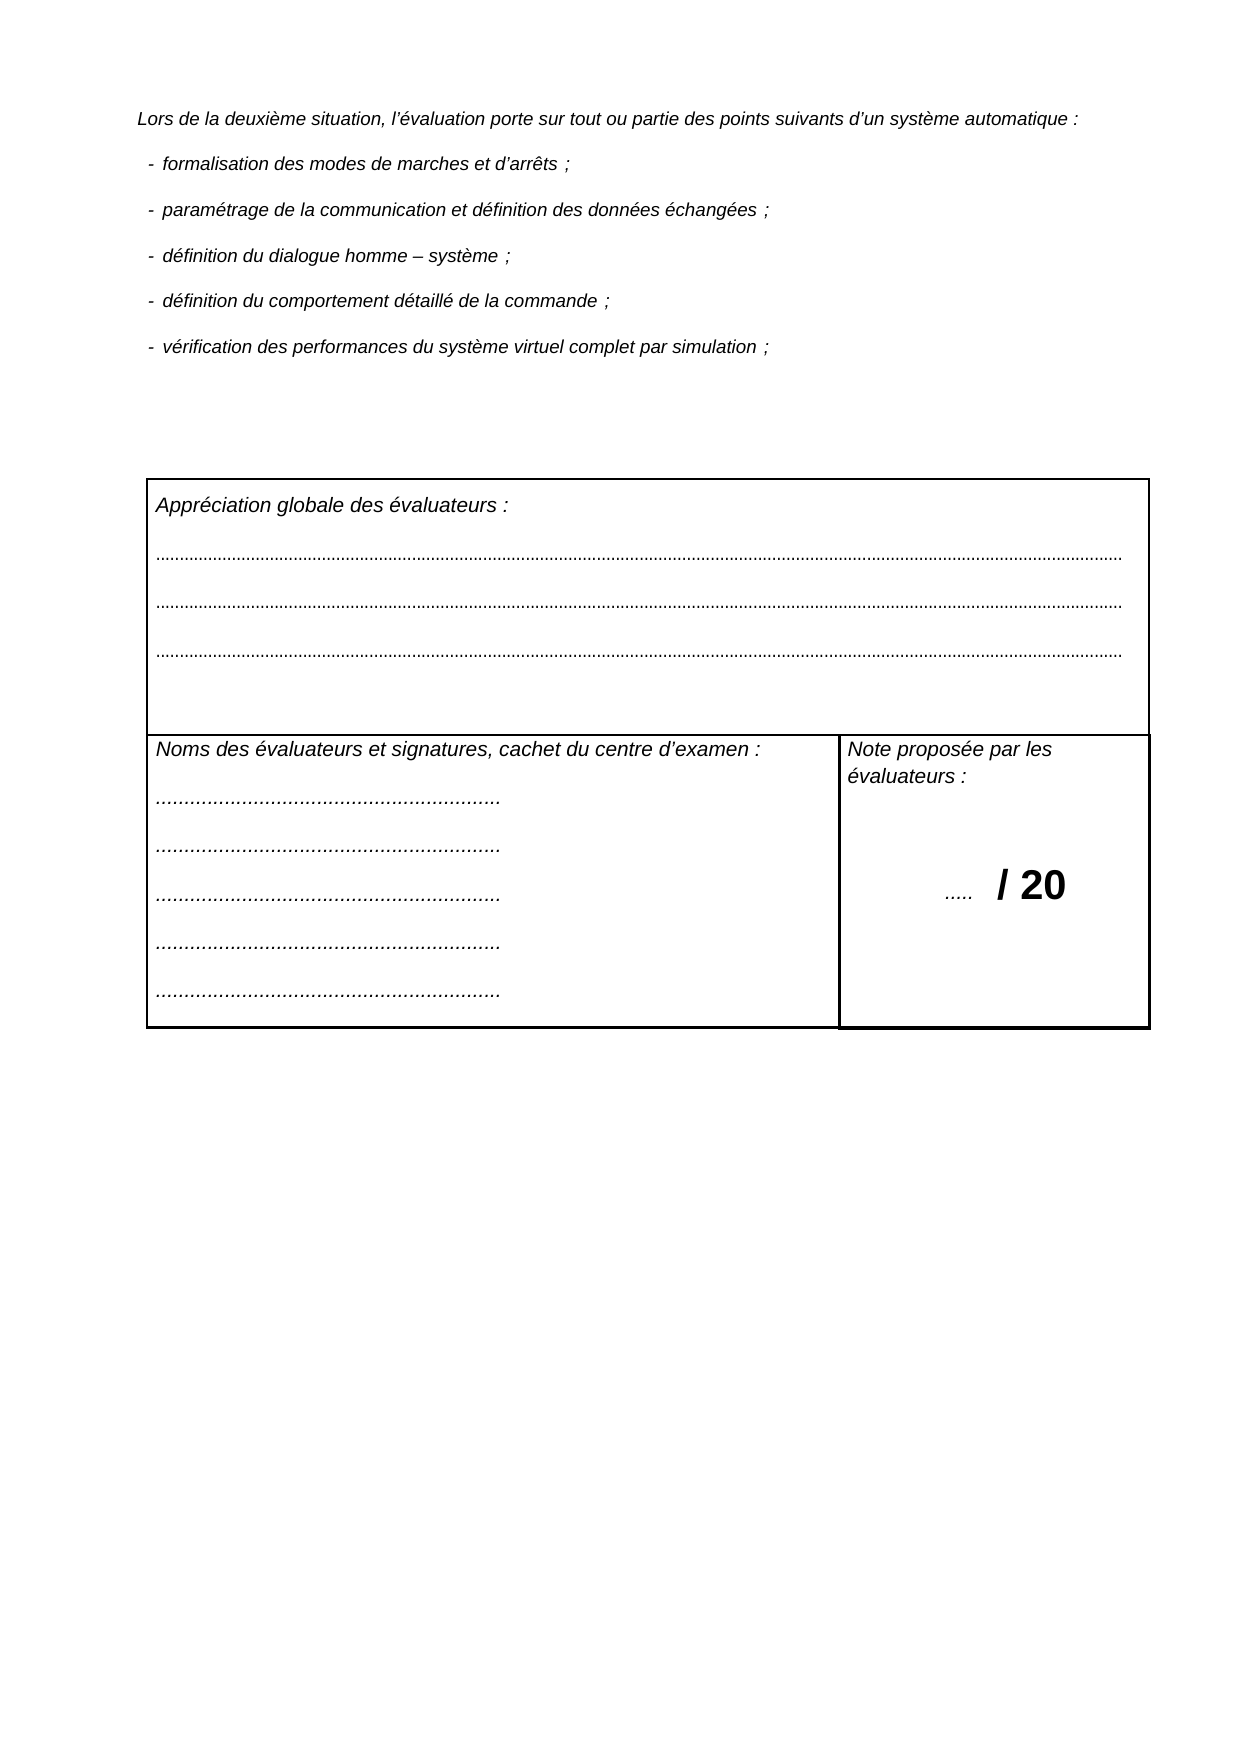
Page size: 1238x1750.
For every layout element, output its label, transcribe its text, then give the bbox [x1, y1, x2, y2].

table_cell Note proposée par les évaluateurs : ..... / 20 [841, 736, 1148, 1026]
table_header Appréciation globale des évaluateurs : ............................................................................................................................................................................................................ ............................................................................................................................................................................................................ ............................................................................................................................................................................................................ [148, 480, 1148, 734]
text - vérification des performances du système virtuel complet par simulation ; [148, 336, 1149, 357]
text Lors de la deuxième situation, l’évaluation porte sur tout ou partie des points suivants d’un système automatique : [137, 107, 1149, 129]
table_cell Noms des évaluateurs et signatures, cachet du centre d’examen : ............................................................ ............................................................ ............................................................ ............................................................ ............................................................ [148, 736, 838, 1026]
text - définition du dialogue homme – système ; [148, 244, 1149, 266]
text - définition du comportement détaillé de la commande ; [148, 290, 1149, 312]
text - paramétrage de la communication et définition des données échangées ; [148, 199, 1149, 220]
text - formalisation des modes de marches et d’arrêts ; [148, 153, 1149, 175]
